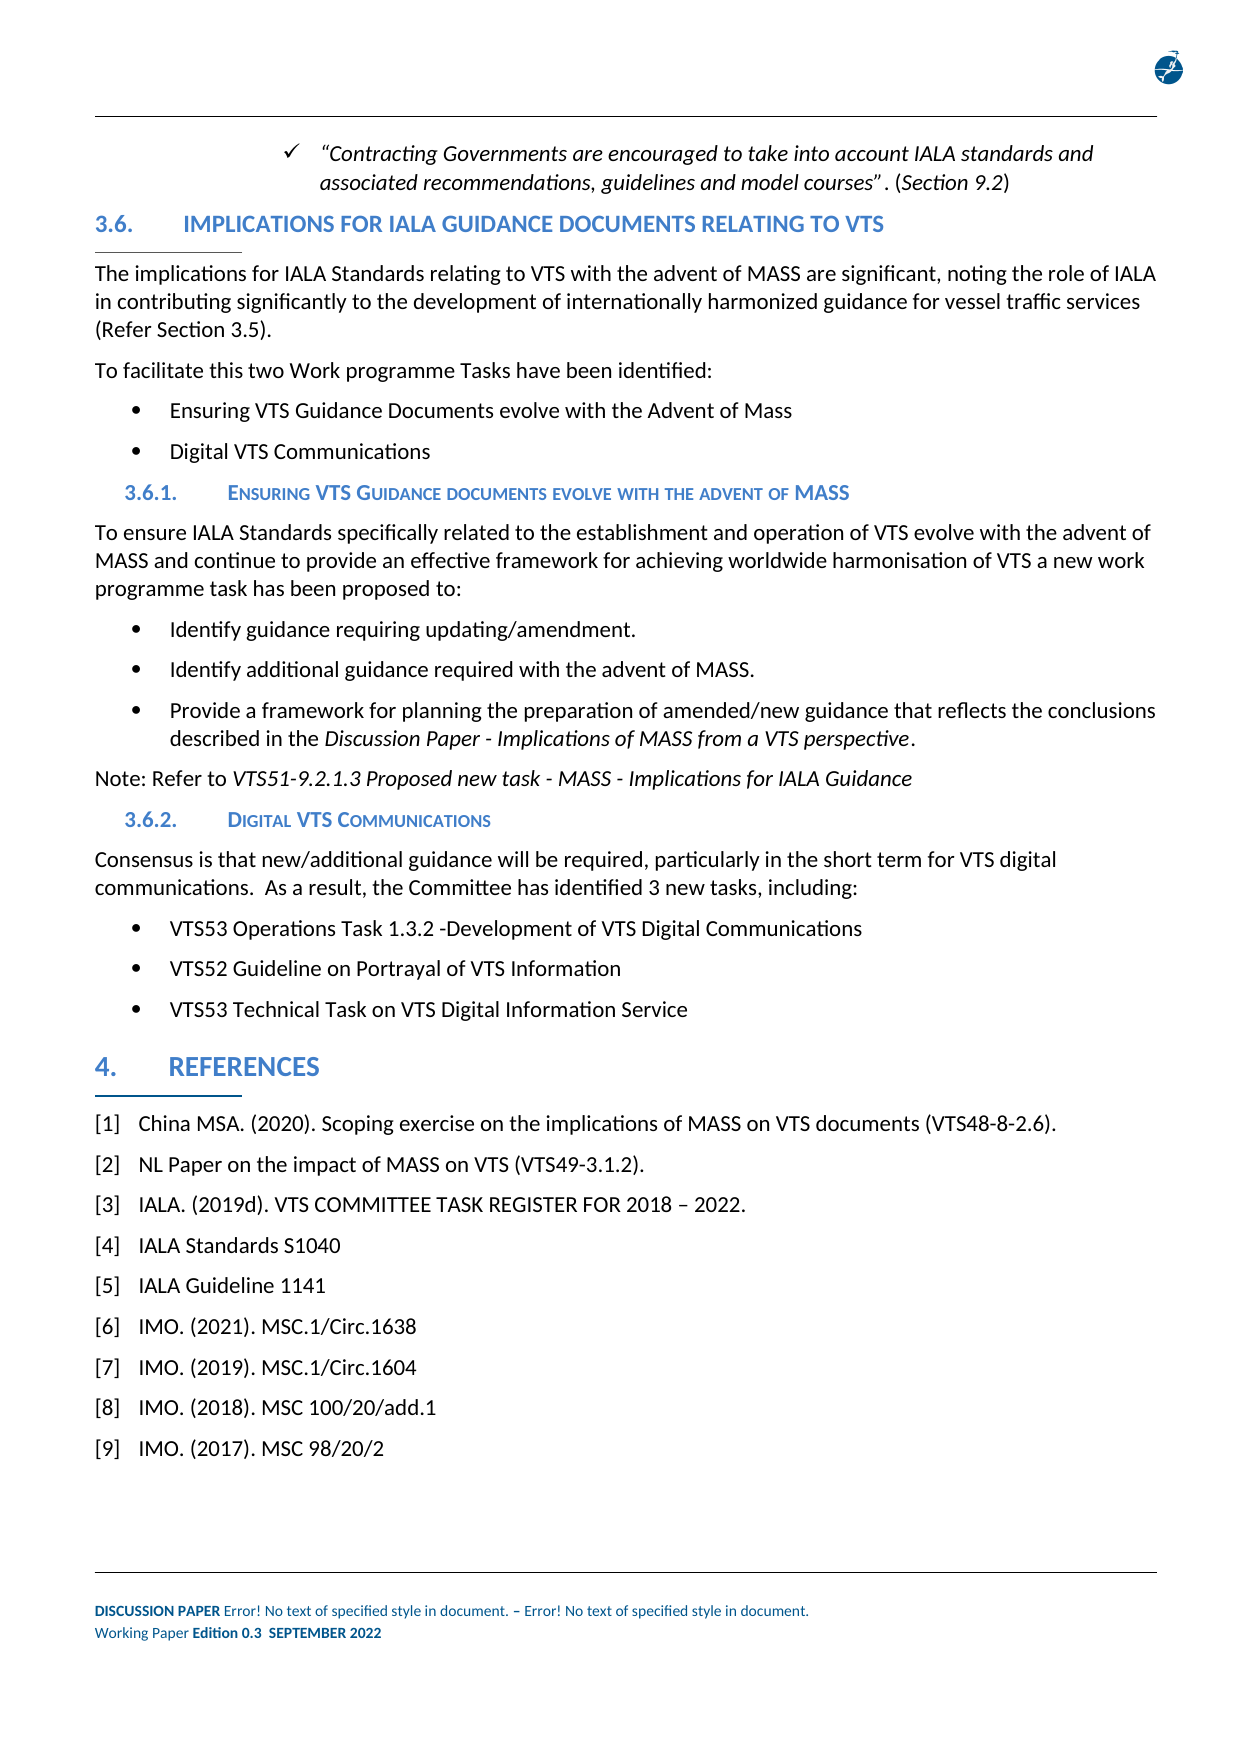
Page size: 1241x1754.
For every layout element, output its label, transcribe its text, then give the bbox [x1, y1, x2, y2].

list “Contracting Governments are encouraged to take into account IALA standards and associated recommendations, guidelines and model courses”. (Section 9.2) [282, 139, 1157, 196]
subtitle Implications for IALA guidance documents relating to VTS [94, 208, 1157, 239]
list Provide a framework for planning the preparation of amended/new guidance that reflects the conclusions described in the Discussion Paper - Implications of MASS from a VTS perspective. [132, 696, 1157, 752]
list VTS53 Technical Task on VTS Digital Information Service [132, 995, 1157, 1023]
list IALA Standards S1040 [94, 1231, 1157, 1259]
text The implications for IALA Standards relating to VTS with the advent of MASS are significant, noting the role of IALA in contributing significantly to the development of internationally harmonized guidance for vessel traffic services (Refer Section 3.5). [94, 259, 1157, 343]
list NL Paper on the impact of MASS on VTS (VTS49-3.1.2). [94, 1150, 1157, 1178]
list Identify guidance requiring updating/amendment. [132, 615, 1157, 643]
text Consensus is that new/additional guidance will be required, particularly in the short term for VTS digital communications. As a result, the Committee has identified 3 new tasks, including: [94, 845, 1157, 901]
list Identify additional guidance required with the advent of MASS. [132, 655, 1157, 683]
list IMO. (2021). MSC.1/Circ.1638 [94, 1312, 1157, 1340]
list VTS52 Guideline on Portrayal of VTS Information [132, 954, 1157, 982]
list Ensuring VTS Guidance Documents evolve with the Advent of Mass [132, 397, 1157, 424]
subtitle Ensuring VTS Guidance documents evolve with the advent of MASS [124, 478, 1157, 506]
list China MSA. (2020). Scoping exercise on the implications of MASS on VTS documents (VTS48-8-2.6). [94, 1109, 1157, 1138]
text Note: Refer to VTS51-9.2.1.3 Proposed new task - MASS - Implications for IALA Guidance [94, 764, 1157, 792]
picture [1123, 0, 1241, 119]
subtitle Digital VTS Communications [124, 805, 1157, 833]
list VTS53 Operations Task 1.3.2 -Development of VTS Digital Communications [132, 914, 1157, 942]
list Digital VTS Communications [132, 437, 1157, 465]
list IMO. (2017). MSC 98/20/2 [94, 1434, 1157, 1462]
text To ensure IALA Standards specifically related to the establishment and operation of VTS evolve with the advent of MASS and continue to provide an effective framework for achieving worldwide harmonisation of VTS a new work programme task has been proposed to: [94, 518, 1157, 602]
list IALA Guideline 1141 [94, 1272, 1157, 1300]
text To facilitate this two Work programme Tasks have been identified: [94, 356, 1157, 384]
list IALA. (2019d). VTS COMMITTEE TASK REGISTER FOR 2018 – 2022. [94, 1191, 1157, 1219]
list IMO. (2018). MSC 100/20/add.1 [94, 1393, 1157, 1421]
list IMO. (2019). MSC.1/Circ.1604 [94, 1353, 1157, 1381]
subtitle references [94, 1048, 1157, 1083]
